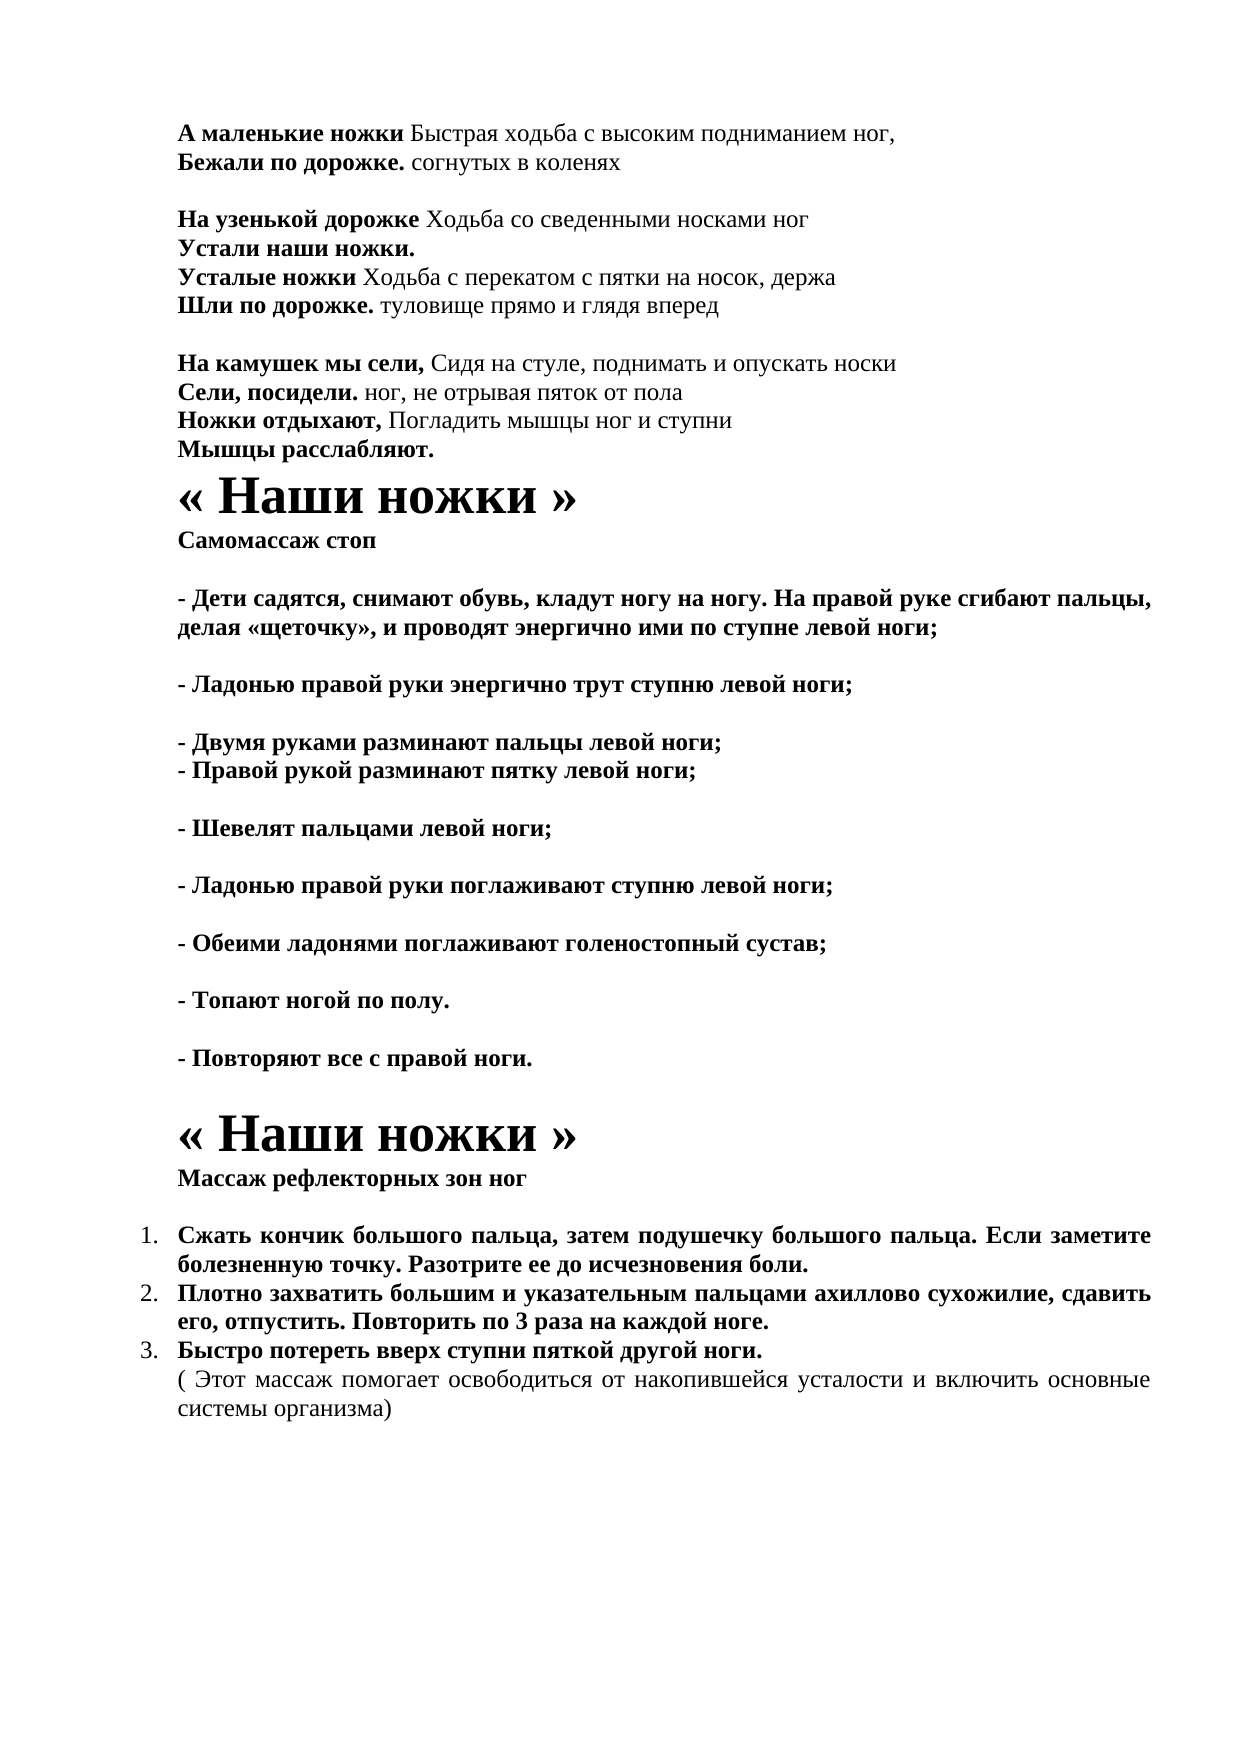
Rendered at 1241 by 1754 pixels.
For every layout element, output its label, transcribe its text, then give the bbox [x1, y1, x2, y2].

text - Шевелят пальцами левой ноги; [177, 813, 1152, 842]
list Плотно захватить большим и указательным пальцами ахиллово сухожилие, сдавить его, отпустить. Повторить по 3 раза на каждой ноге. [140, 1278, 1152, 1335]
text На узенькой дорожке Ходьба со сведенными носками ног [177, 204, 1152, 233]
text Массаж рефлекторных зон ног [177, 1163, 1152, 1191]
text - Дети садятся, снимают обувь, кладут ногу на ногу. На правой руке сгибают пальцы, делая «щеточку», и проводят энергично ими по ступне левой ноги; [177, 583, 1152, 640]
text - Двумя руками разминают пальцы левой ноги; [177, 727, 1152, 755]
text « Наши ножки » [177, 463, 1152, 525]
text Ножки отдыхают, Погладить мышцы ног и ступни [177, 406, 1152, 434]
text Сели, посидели. ног, не отрывая пяток от пола [177, 377, 1152, 406]
text Мышцы расслабляют. [177, 434, 1152, 463]
text - Ладонью правой руки энергично трут ступню левой ноги; [177, 669, 1152, 698]
text Усталые ножки Ходьба с перекатом с пятки на носок, держа [177, 262, 1152, 291]
text - Ладонью правой руки поглаживают ступню левой ноги; [177, 870, 1152, 899]
text - Топают ногой по полу. [177, 985, 1152, 1014]
list Сжать кончик большого пальца, затем подушечку большого пальца. Если заметите болезненную точку. Разотрите ее до исчезновения боли. [140, 1220, 1152, 1278]
list Быстро потереть вверх ступни пяткой другой ноги. [140, 1335, 1152, 1364]
text Устали наши ножки. [177, 233, 1152, 262]
text А маленькие ножки Быстрая ходьба с высоким подниманием ног, [177, 118, 1152, 147]
text На камушек мы сели, Сидя на стуле, поднимать и опускать носки [177, 348, 1152, 377]
text - Обеими ладонями поглаживают голеностопный сустав; [177, 928, 1152, 957]
text Самомассаж стоп [177, 525, 1152, 554]
text « Наши ножки » [177, 1100, 1152, 1163]
text Бежали по дорожке. согнутых в коленях [177, 147, 1152, 176]
text - Повторяют все с правой ноги. [177, 1043, 1152, 1072]
text Шли по дорожке. туловище прямо и глядя вперед [177, 291, 1152, 319]
text - Правой рукой разминают пятку левой ноги; [177, 755, 1152, 784]
text ( Этот массаж помогает освободиться от накопившейся усталости и включить основные системы организма) [177, 1364, 1152, 1421]
